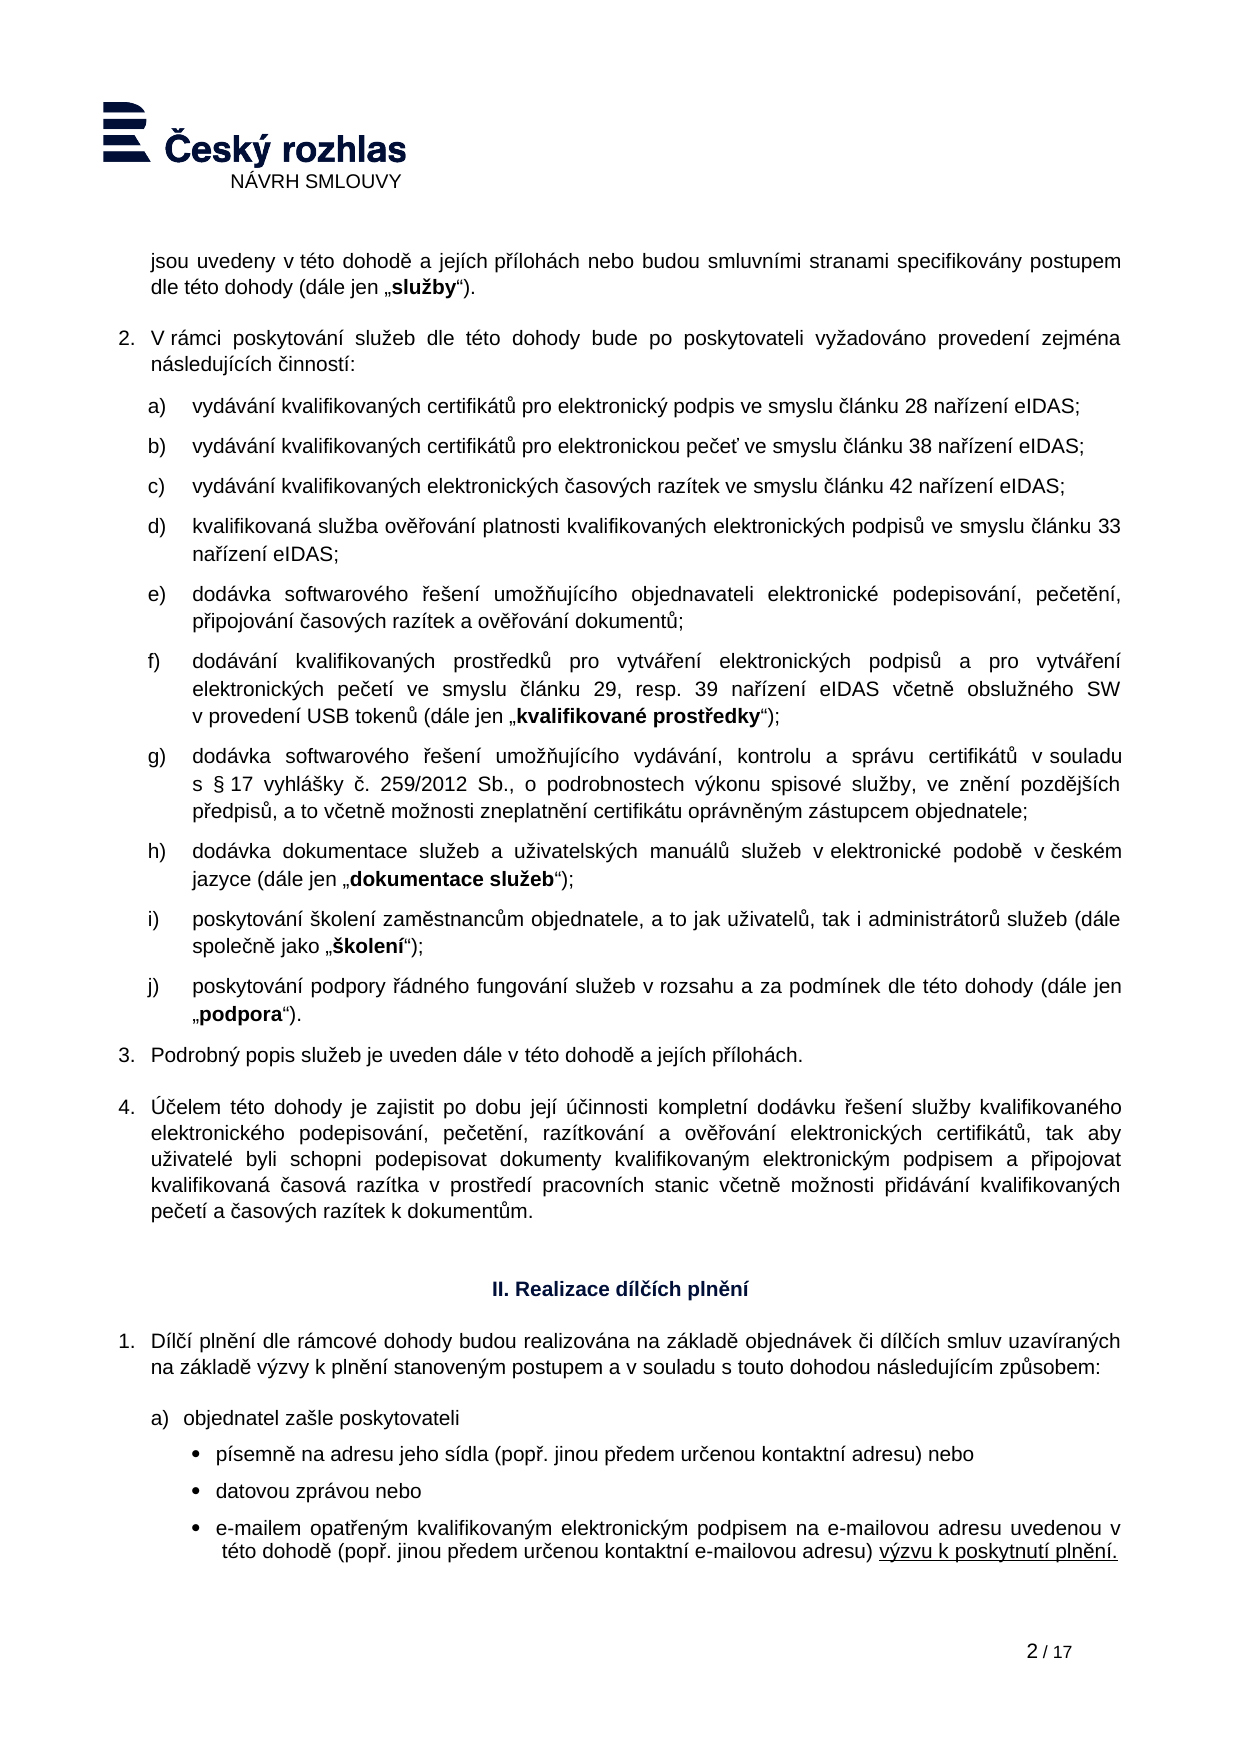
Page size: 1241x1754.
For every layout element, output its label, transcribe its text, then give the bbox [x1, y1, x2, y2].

list poskytování školení zaměstnancům objednatele, a to jak uživatelů, tak i administrátorů služeb (dále společně jako „školení“); [148, 906, 1122, 958]
picture [103, 102, 406, 168]
list dodávka softwarového řešení umožňujícího objednavateli elektronické podepisování, pečetění, připojování časových razítek a ověřování dokumentů; [148, 581, 1122, 633]
list dodávka dokumentace služeb a uživatelských manuálů služeb v elektronické podobě v českém jazyce (dále jen „dokumentace služeb“); [148, 839, 1122, 890]
list poskytování podpory řádného fungování služeb v rozsahu a za podmínek dle této dohody (dále jen „podpora“). [148, 974, 1122, 1025]
list vydávání kvalifikovaných certifikátů pro elektronický podpis ve smyslu článku 28 nařízení eIDAS; [148, 394, 1122, 418]
list objednatel zašle poskytovateli [151, 1406, 1122, 1430]
list V rámci poskytování služeb dle této dohody bude po poskytovateli vyžadováno provedení zejména následujících činností: [118, 326, 1122, 375]
list dodávání kvalifikovaných prostředků pro vytváření elektronických podpisů a pro vytváření elektronických pečetí ve smyslu článku 29, resp. 39 nařízení eIDAS včetně obslužného SW v provedení USB tokenů (dále jen „kvalifikované prostředky“); [148, 649, 1122, 728]
list Účelem této dohody je zajistit po dobu její účinnosti kompletní dodávku řešení služby kvalifikovaného elektronického podepisování, pečetění, razítkování a ověřování elektronických certifikátů, tak aby uživatelé byli schopni podepisovat dokumenty kvalifikovaným elektronickým podpisem a připojovat kvalifikovaná časová razítka v prostředí pracovních stanic včetně možnosti přidávání kvalifikovaných pečetí a časových razítek k dokumentům. [118, 1093, 1122, 1224]
list datovou zprávou nebo [192, 1479, 1122, 1503]
list písemně na adresu jeho sídla (popř. jinou předem určenou kontaktní adresu) nebo [192, 1442, 1122, 1466]
list vydávání kvalifikovaných certifikátů pro elektronickou pečeť ve smyslu článku 38 nařízení eIDAS; [148, 434, 1122, 458]
list Dílčí plnění dle rámcové dohody budou realizována na základě objednávek či dílčích smluv uzavíraných na základě výzvy k plnění stanoveným postupem a v souladu s touto dohodou následujícím způsobem: [118, 1328, 1122, 1380]
list vydávání kvalifikovaných elektronických časových razítek ve smyslu článku 42 nařízení eIDAS; [148, 474, 1122, 498]
list e-mailem opatřeným kvalifikovaným elektronickým podpisem na e-mailovou adresu uvedenou v této dohodě (popř. jinou předem určenou kontaktní e-mailovou adresu) výzvu k poskytnutí plnění. [192, 1515, 1122, 1563]
list Podrobný popis služeb je uveden dále v této dohodě a jejích přílohách. [118, 1041, 1122, 1067]
subtitle Realizace dílčích plnění [118, 1276, 1122, 1302]
list dodávka softwarového řešení umožňujícího vydávání, kontrolu a správu certifikátů v souladu s § 17 vyhlášky č. 259/2012 Sb., o podrobnostech výkonu spisové služby, ve znění pozdějších předpisů, a to včetně možnosti zneplatnění certifikátu oprávněným zástupcem objednatele; [148, 744, 1122, 823]
list kvalifikovaná služba ověřování platnosti kvalifikovaných elektronických podpisů ve smyslu článku 33 nařízení eIDAS; [148, 514, 1122, 565]
